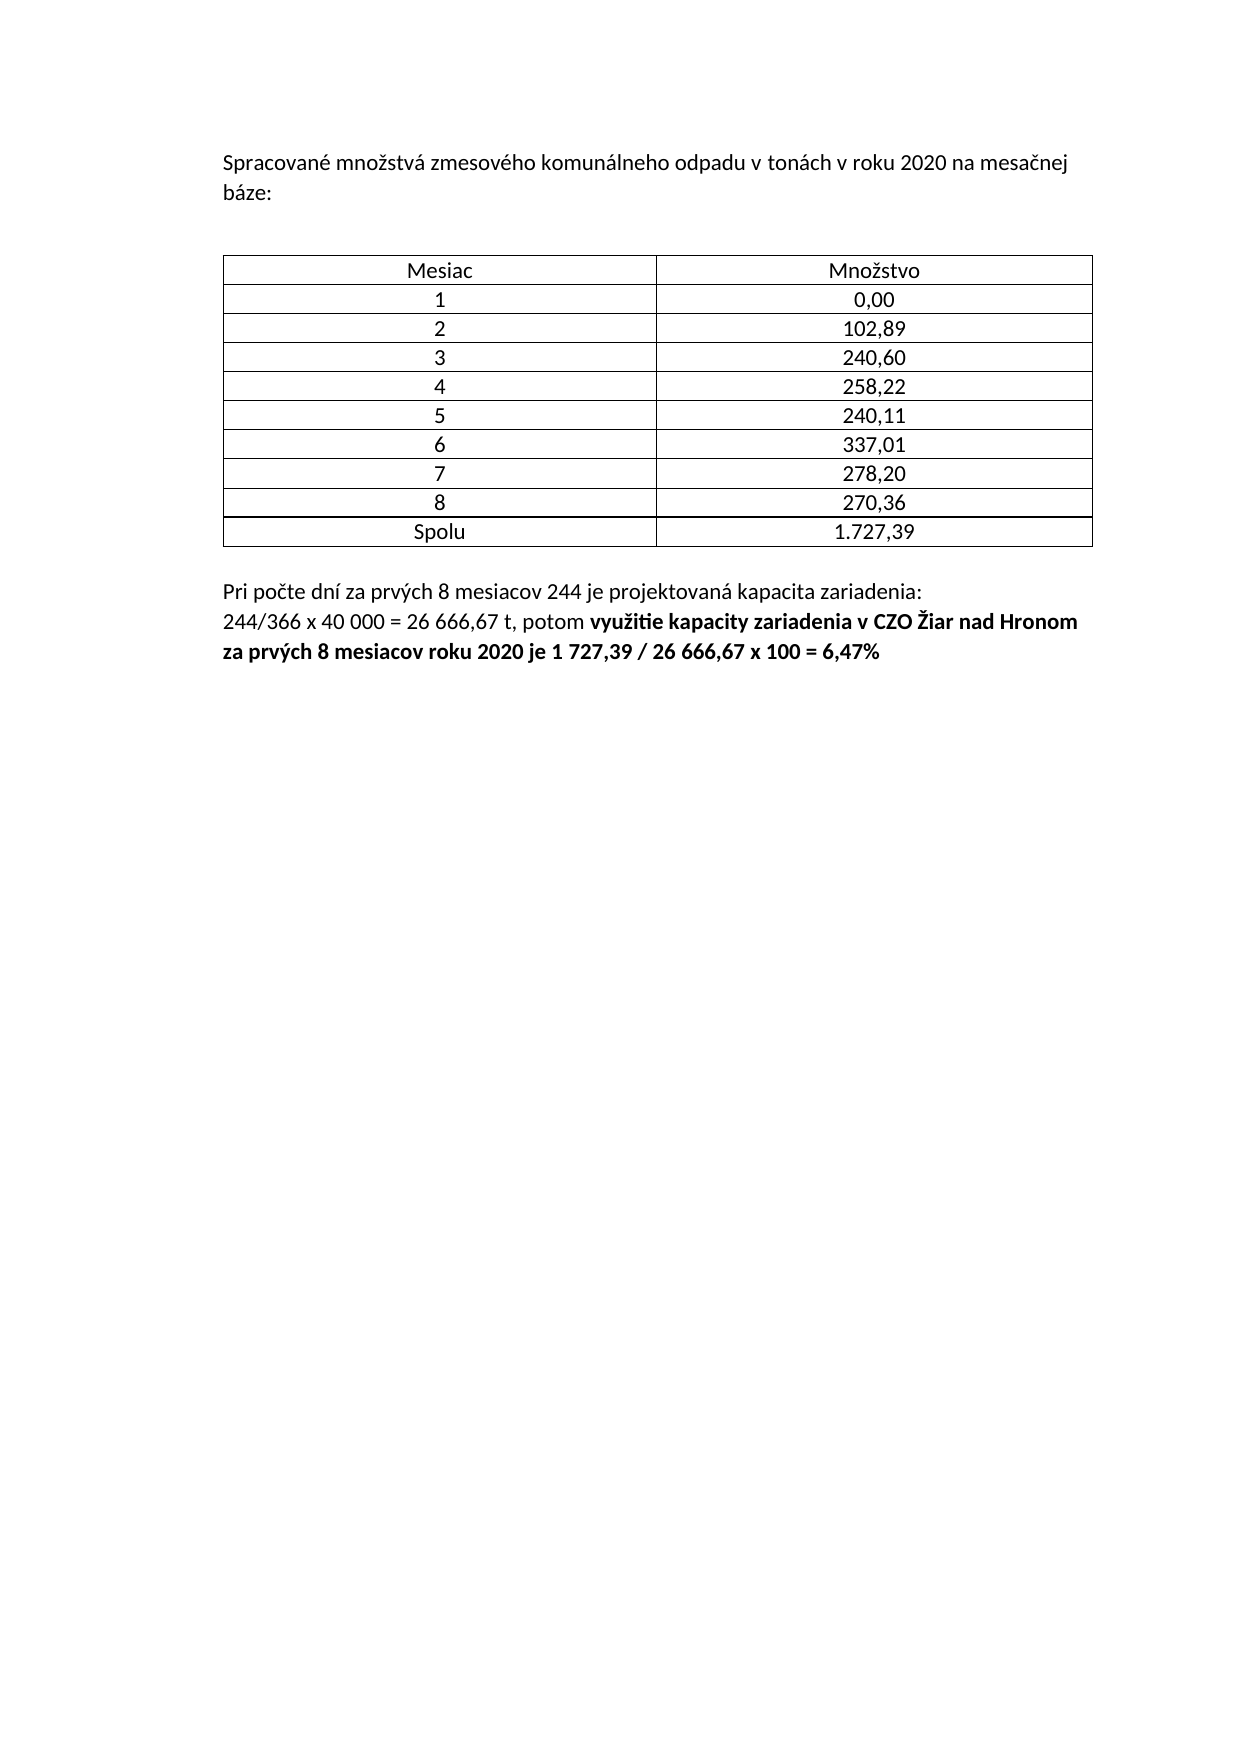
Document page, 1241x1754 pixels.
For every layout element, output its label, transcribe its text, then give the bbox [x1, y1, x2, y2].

table_cell 102,89 [657, 314, 1092, 342]
table_cell 8 [224, 489, 656, 516]
table_cell 240,60 [657, 343, 1092, 371]
table_cell 258,22 [657, 372, 1092, 400]
table_cell 5 [224, 401, 656, 429]
list Spracované množstvá zmesového komunálneho odpadu v tonách v roku 2020 na mesačnej báze: [223, 148, 1093, 206]
table_cell 337,01 [657, 430, 1092, 458]
table_cell 6 [224, 430, 656, 458]
table_cell 0,00 [657, 285, 1092, 313]
table_cell 3 [224, 343, 656, 371]
list 244/366 x 40 000 = 26 666,67 t, potom využitie kapacity zariadenia v CZO Žiar nad Hronom za prvých 8 mesiacov roku 2020 je 1 727,39 / 26 666,67 x 100 = 6,47% [223, 607, 1093, 665]
table_cell 240,11 [657, 401, 1092, 429]
table_header Mesiac [224, 256, 656, 284]
table_cell 1 [224, 285, 656, 313]
table_cell 4 [224, 372, 656, 400]
table_cell 7 [224, 459, 656, 487]
list Pri počte dní za prvých 8 mesiacov 244 je projektovaná kapacita zariadenia: [223, 577, 1093, 605]
table_header Množstvo [657, 256, 1092, 284]
table_cell 270,36 [657, 489, 1092, 516]
table_cell Spolu [224, 518, 656, 546]
table_cell 278,20 [657, 459, 1092, 487]
table_cell 1.727,39 [657, 518, 1092, 546]
table_cell 2 [224, 314, 656, 342]
